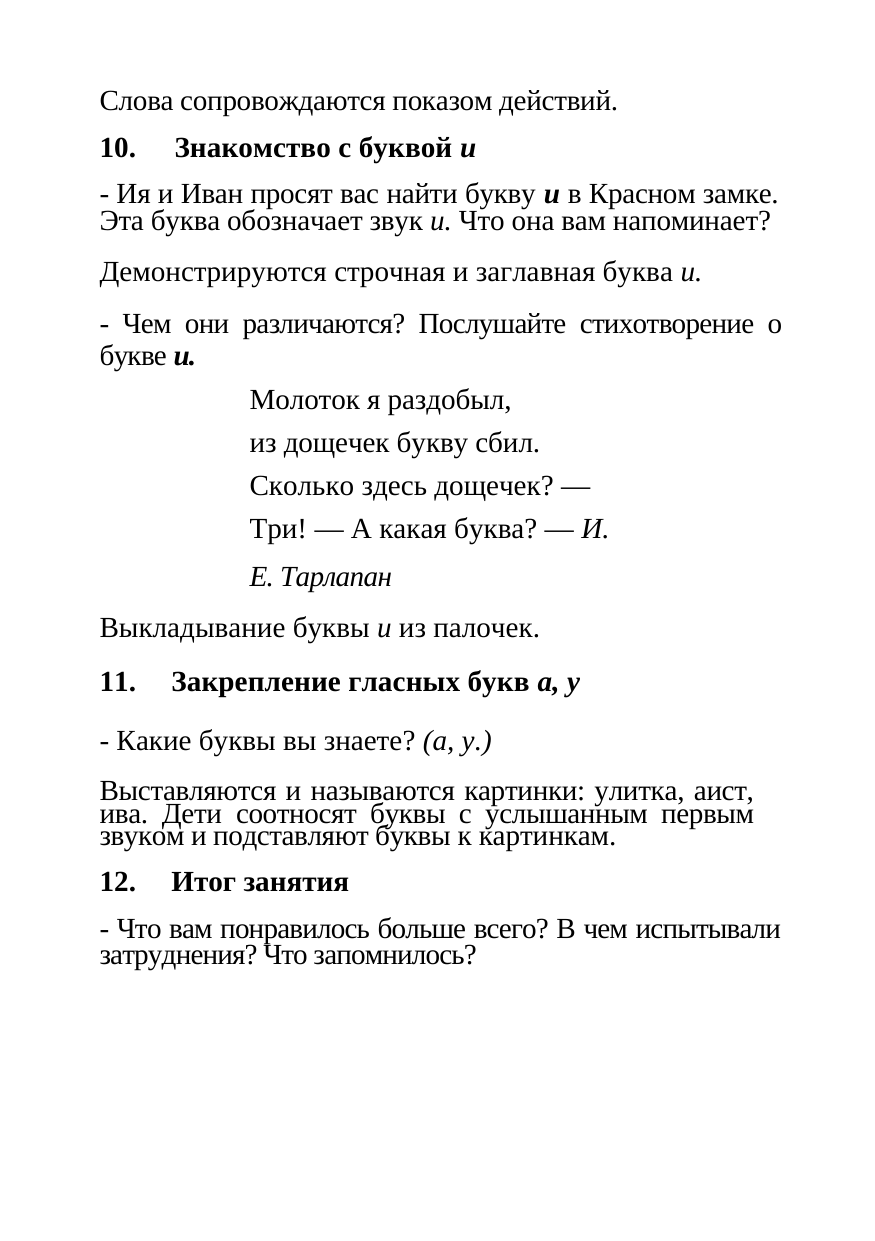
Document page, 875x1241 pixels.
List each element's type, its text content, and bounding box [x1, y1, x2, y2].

text Три! — А какая буква? — И. [249, 521, 657, 542]
text Сколько здесь дощечек? — [249, 478, 657, 500]
text Демонстрируются строчная и заглавная буква и. [99, 256, 783, 287]
text из дощечек букву сбил. [249, 435, 657, 457]
text Выставляются и называются картинки: улитка, аист, ива. Дети соотносят буквы с услышанным первым звуком и подставляют буквы к картинкам. [99, 783, 754, 850]
text Слова сопровождаются показом действий. [99, 89, 778, 115]
text Молоток я раздобыл, [249, 392, 657, 414]
text Выкладывание буквы и из палочек. [99, 614, 657, 643]
text Е. Тарлапан [249, 563, 657, 593]
text - Какие буквы вы знаете? (а, у.) [99, 723, 783, 757]
text - Что вам понравилось больше всего? В чем испытывали затруднения? Что запомнилось? [99, 918, 782, 970]
text - Ия и Иван просят вас найти букву и в Красном замке. Эта буква обозначает звук и. Что она вам напоминает? [99, 183, 779, 235]
text - Чем они различаются? Послушайте стихотворение о букве и. [99, 308, 783, 371]
text 11. Закрепление гласных букв а, у [99, 664, 783, 697]
text 12. Итог занятия [99, 871, 783, 897]
text 10. Знакомство с буквой и [99, 136, 783, 162]
